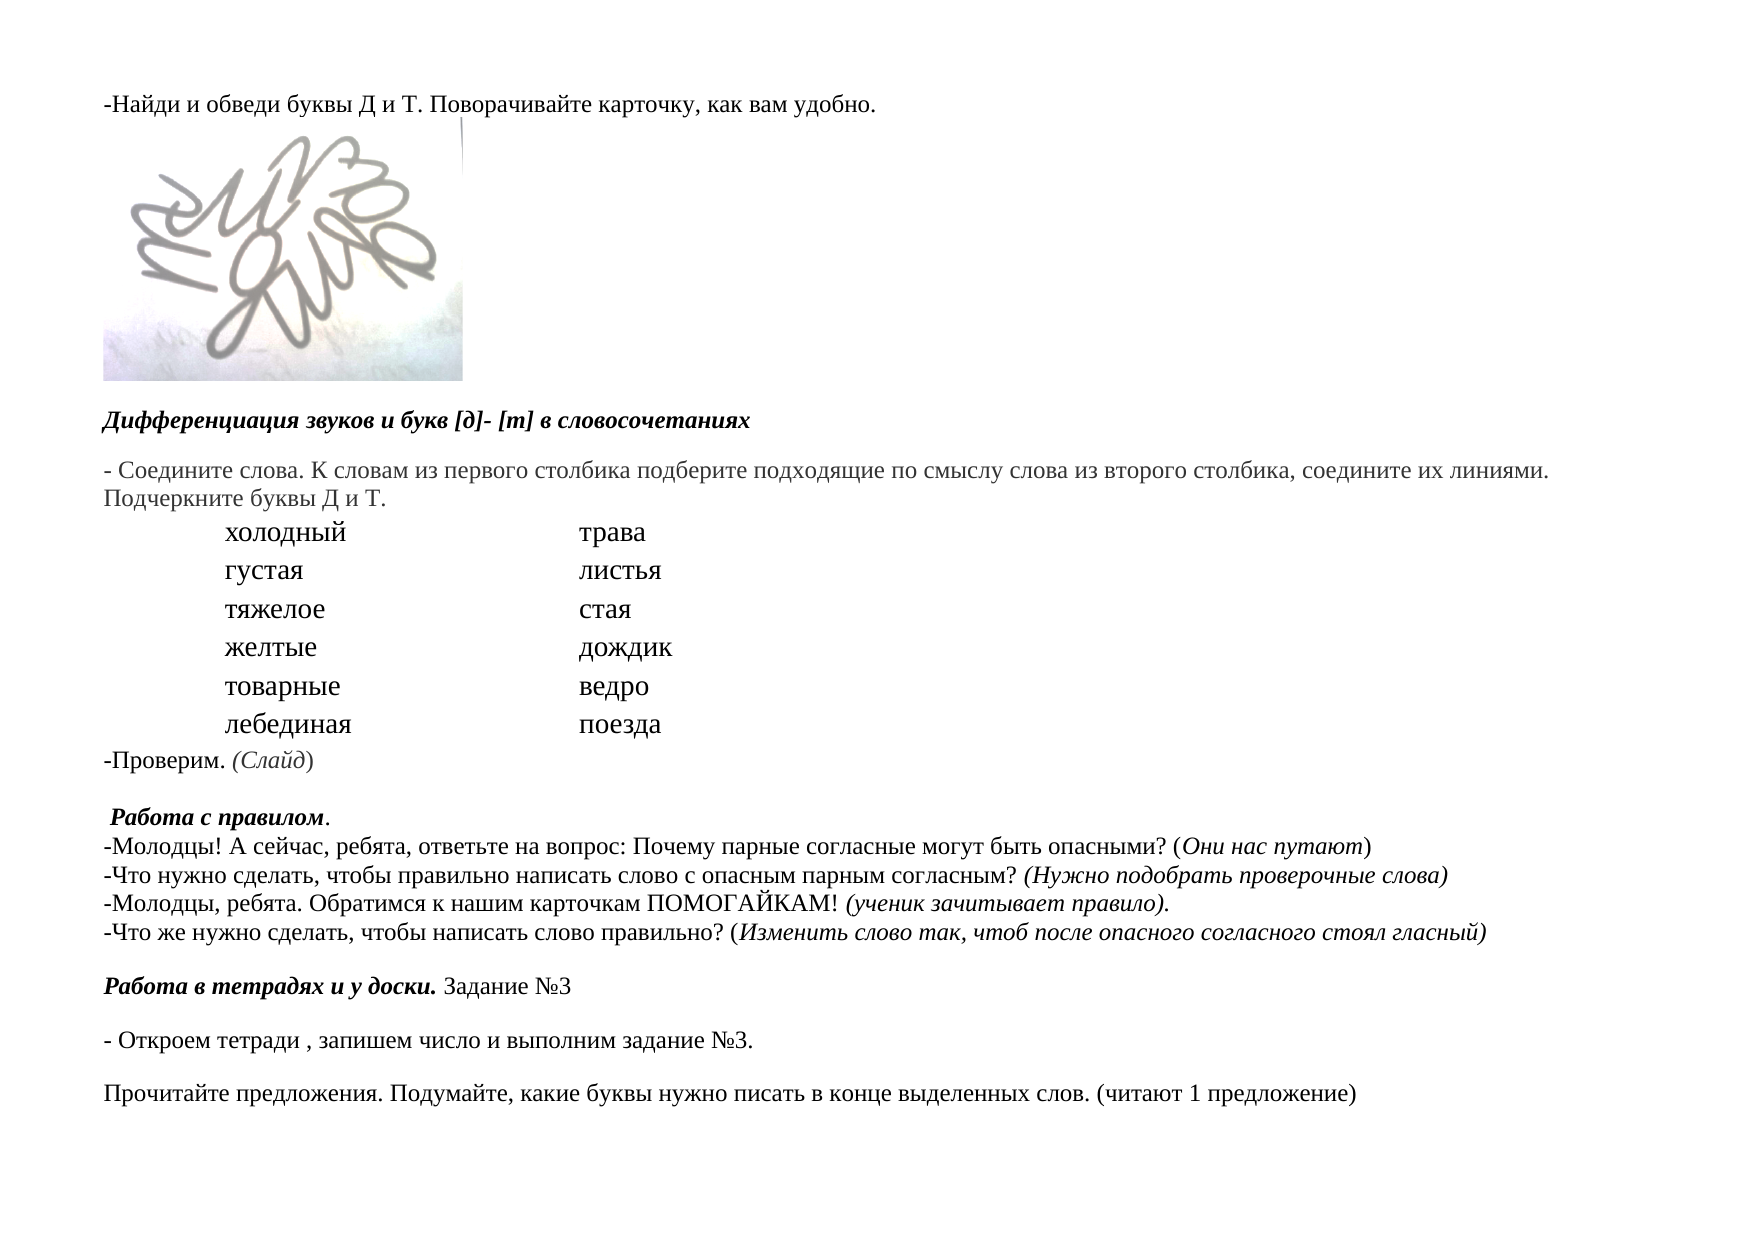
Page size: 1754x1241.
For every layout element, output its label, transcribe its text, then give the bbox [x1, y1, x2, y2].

picture [103, 117, 463, 381]
text Работа в тетрадях и у доски. Задание №3 [103, 971, 1695, 1000]
text Дифференциация звуков и букв [д]- [т] в словосочетаниях [103, 405, 1695, 434]
text -Молодцы, ребята. Обратимся к нашим карточкам ПОМОГАЙКАМ! (ученик зачитывает правило). [103, 888, 1695, 917]
text - Соедините слова. К словам из первого столбика подберите подходящие по смыслу слова из второго столбика, соедините их линиями. Подчеркните буквы Д и Т. [103, 455, 1695, 512]
table_header трава листья стая дождик ведро поезда [577, 512, 784, 745]
text - Откроем тетради , запишем число и выполним задание №3. [103, 1025, 1695, 1053]
text -Что же нужно сделать, чтобы написать слово правильно? (Изменить слово так, чтоб после опасного согласного стоял гласный) [103, 917, 1695, 946]
text -Проверим. (Слайд) [103, 745, 1695, 773]
text Прочитайте предложения. Подумайте, какие буквы нужно писать в конце выделенных слов. (читают 1 предложение) [103, 1078, 1695, 1107]
text -Что нужно сделать, чтобы правильно написать слово с опасным парным согласным? (Нужно подобрать проверочные слова) [103, 860, 1695, 888]
text -Найди и обведи буквы Д и Т. Поворачивайте карточку, как вам удобно. [103, 89, 1695, 380]
text Работа с правилом. [103, 802, 1695, 831]
text -Молодцы! А сейчас, ребята, ответьте на вопрос: Почему парные согласные могут быть опасными? (Они нас путают) [103, 831, 1695, 860]
table_header холодный густая тяжелое желтые товарные лебединая [223, 512, 577, 745]
